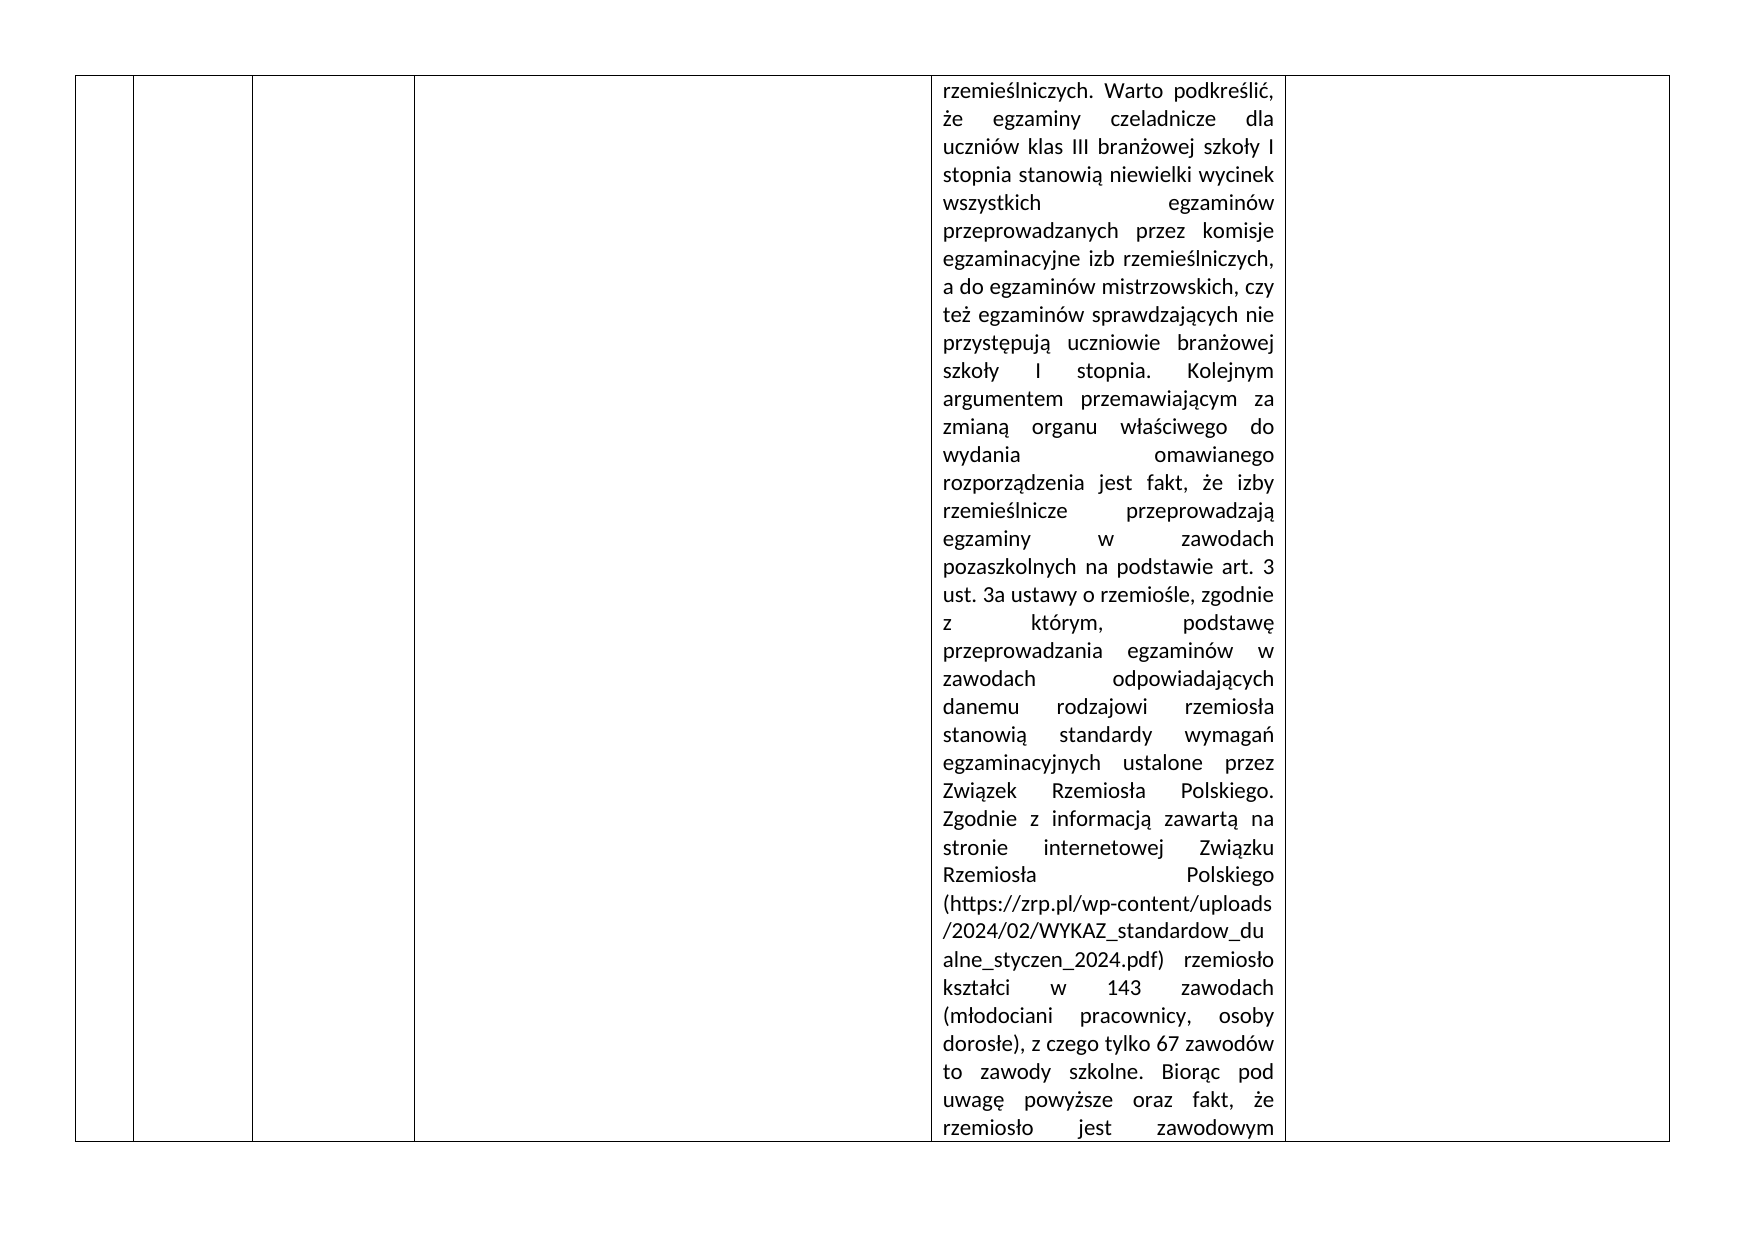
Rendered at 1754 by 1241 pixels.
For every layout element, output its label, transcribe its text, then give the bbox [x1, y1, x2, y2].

table_cell [415, 76, 931, 1141]
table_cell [1286, 76, 1669, 1141]
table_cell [253, 76, 414, 1141]
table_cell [134, 76, 252, 1141]
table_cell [932, 76, 1285, 1141]
table_cell 8 [76, 76, 133, 1141]
